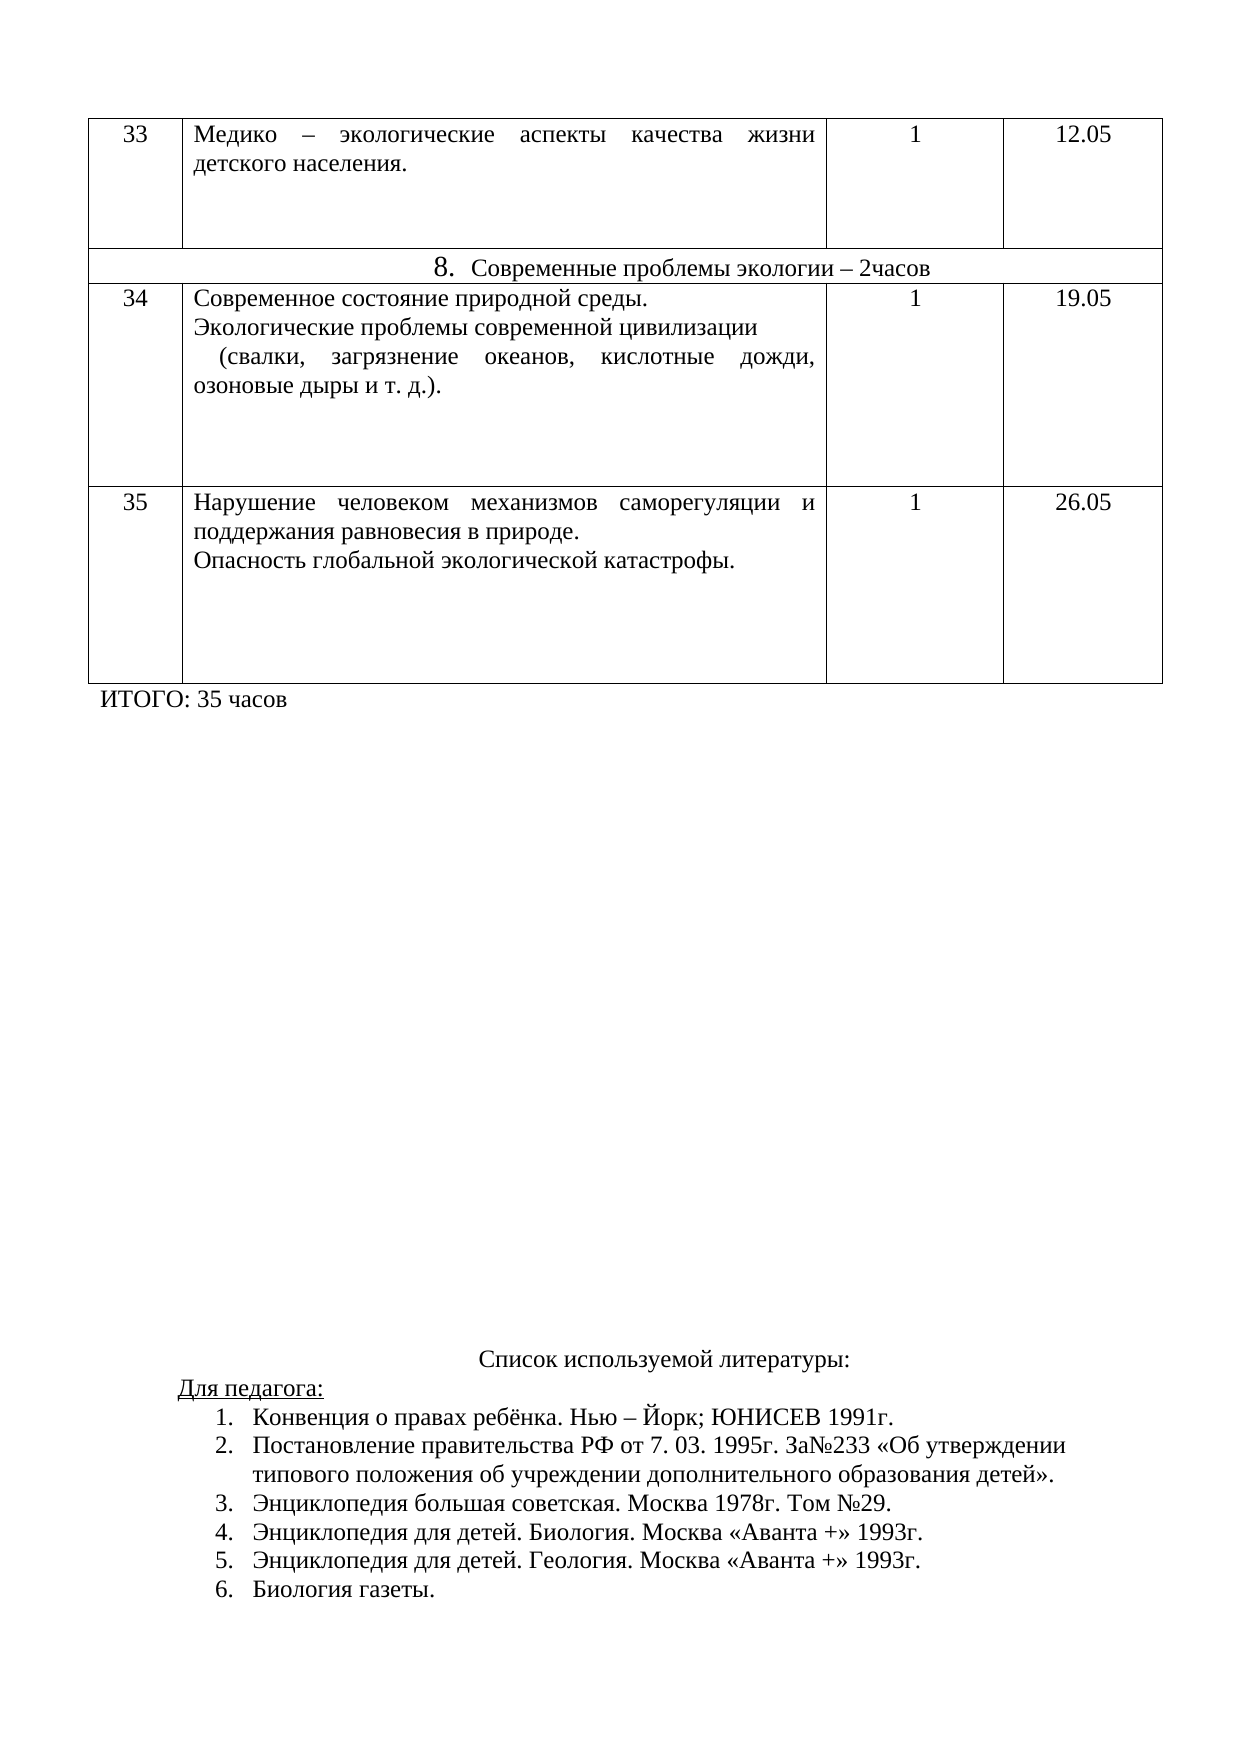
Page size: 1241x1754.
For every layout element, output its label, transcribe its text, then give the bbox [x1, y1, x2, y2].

table_cell ИТОГО: 35 часов [89, 684, 1163, 1287]
table_cell 26.05 [1004, 487, 1162, 683]
table_cell 1 [827, 284, 1003, 486]
table_cell Медико – экологические аспекты качества жизни детского населения. [183, 119, 826, 248]
table_cell 33 [89, 119, 182, 248]
table_cell 1 [827, 487, 1003, 683]
text Для педагога: [177, 1373, 1152, 1402]
list Энциклопедия большая советская. Москва 1978г. Том №29. [215, 1488, 1152, 1517]
table_cell Нарушение человеком механизмов саморегуляции и поддержания равновесия в природе. Опасность глобальной экологической катастрофы. [183, 487, 826, 683]
text Список используемой литературы: [177, 1344, 1152, 1373]
table_cell 19.05 [1004, 284, 1162, 486]
table_cell 35 [89, 487, 182, 683]
table_cell 1 [827, 119, 1003, 248]
table_cell 34 [89, 284, 182, 486]
list Постановление правительства РФ от 7. 03. 1995г. За№233 «Об утверждении типового положения об учреждении дополнительного образования детей». [215, 1431, 1152, 1488]
list Энциклопедия для детей. Биология. Москва «Аванта +» 1993г. [215, 1517, 1152, 1546]
list Энциклопедия для детей. Геология. Москва «Аванта +» 1993г. [215, 1546, 1152, 1574]
table_cell Современное состояние природной среды. Экологические проблемы современной цивилизации (свалки, загрязнение океанов, кислотные дожди, озоновые дыры и т. д.). [183, 284, 826, 486]
table_cell 12.05 [1004, 119, 1162, 248]
table_cell Современные проблемы экологии – 2часов [89, 249, 1162, 282]
list Конвенция о правах ребёнка. Нью – Йорк; ЮНИСЕВ 1991г. [215, 1402, 1152, 1431]
list Биология газеты. [215, 1574, 1152, 1603]
